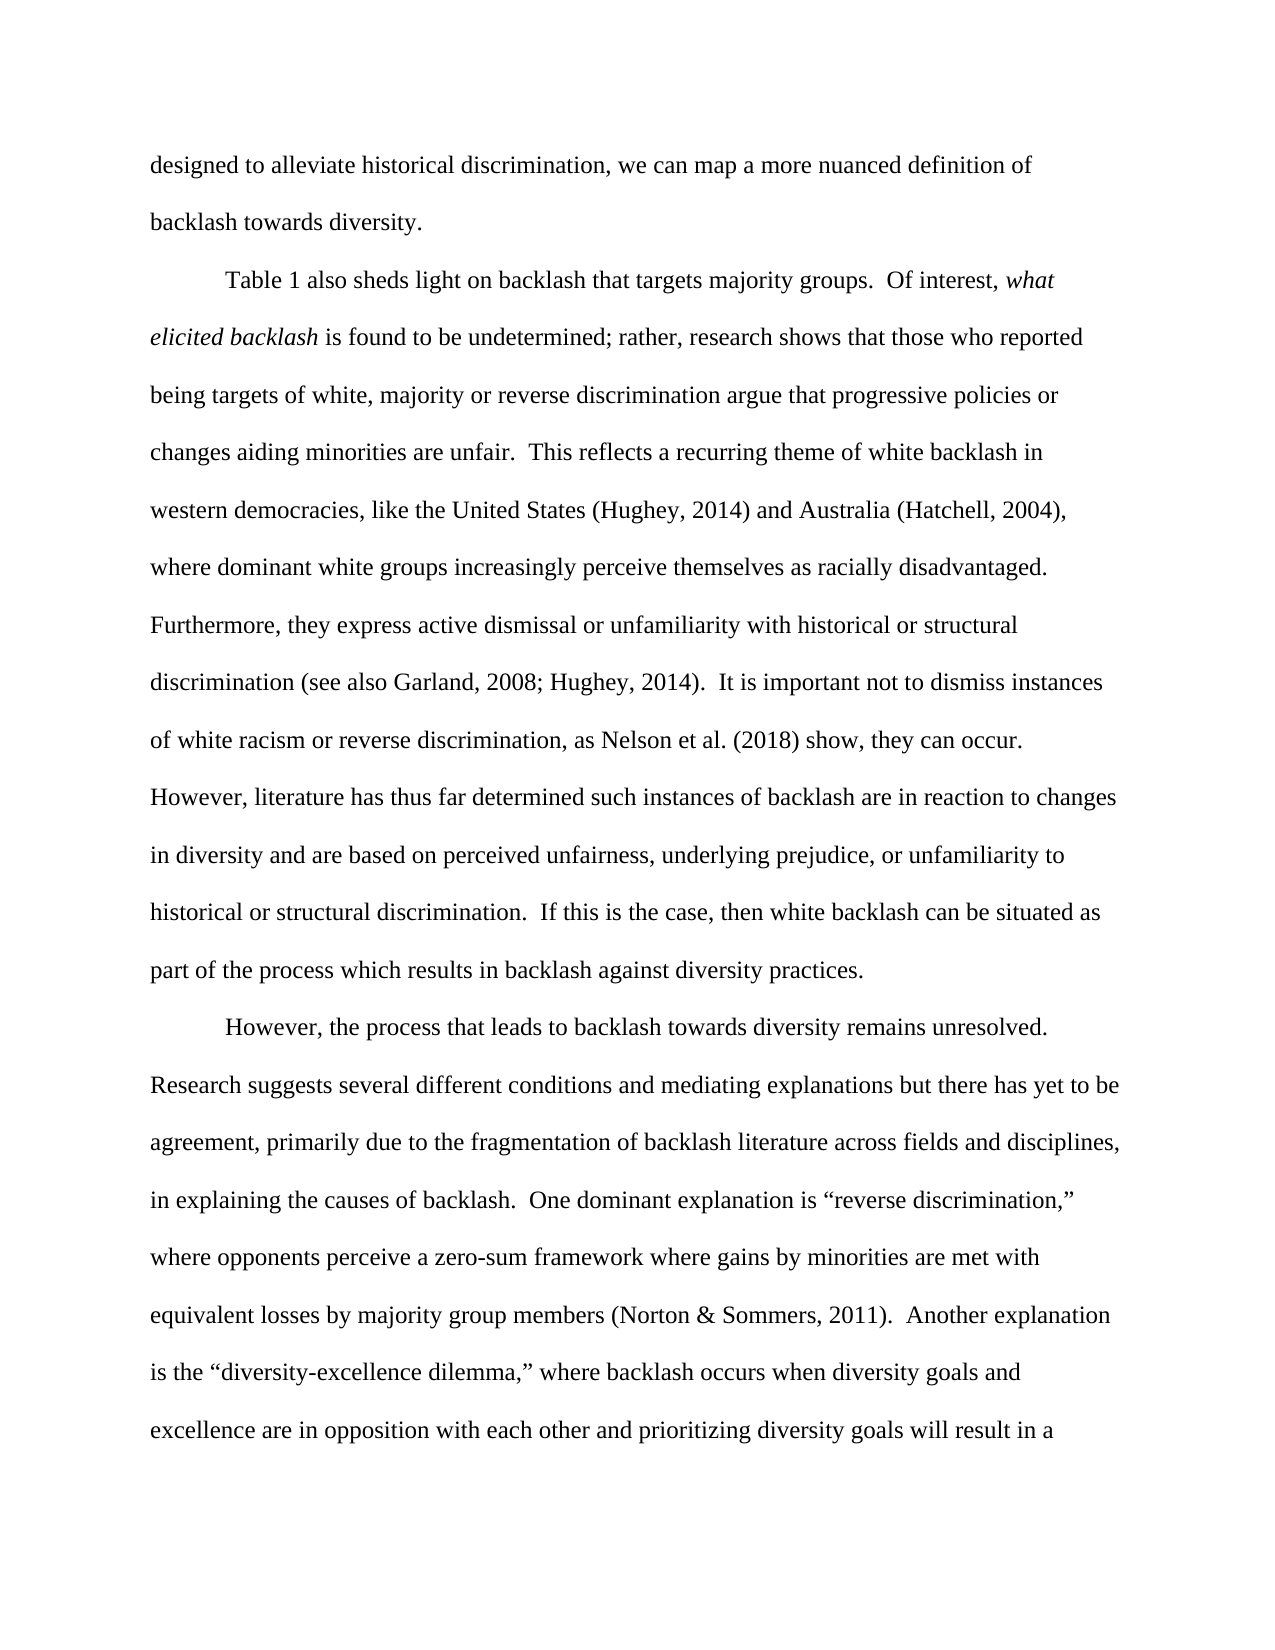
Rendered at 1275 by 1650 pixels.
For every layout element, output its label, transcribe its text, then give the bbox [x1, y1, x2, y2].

text Table 1 also sheds light on backlash that targets majority groups. Of interest, what elicited backlash is found to be undetermined; rather, research shows that those who reported being targets of white, majority or reverse discrimination argue that progressive policies or changes aiding minorities are unfair. This reflects a recurring theme of white backlash in western democracies, like the United States (Hughey, 2014) and Australia (Hatchell, 2004), where dominant white groups increasingly perceive themselves as racially disadvantaged. Furthermore, they express active dismissal or unfamiliarity with historical or structural discrimination (see also Garland, 2008; Hughey, 2014). It is important not to dismiss instances of white racism or reverse discrimination, as Nelson et al. (2018) show, they can occur. However, literature has thus far determined such instances of backlash are in reaction to changes in diversity and are based on perceived unfairness, underlying prejudice, or unfamiliarity to historical or structural discrimination. If this is the case, then white backlash can be situated as part of the process which results in backlash against diversity practices. [150, 265, 1125, 984]
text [150, 1012, 1125, 1444]
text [150, 150, 1125, 236]
